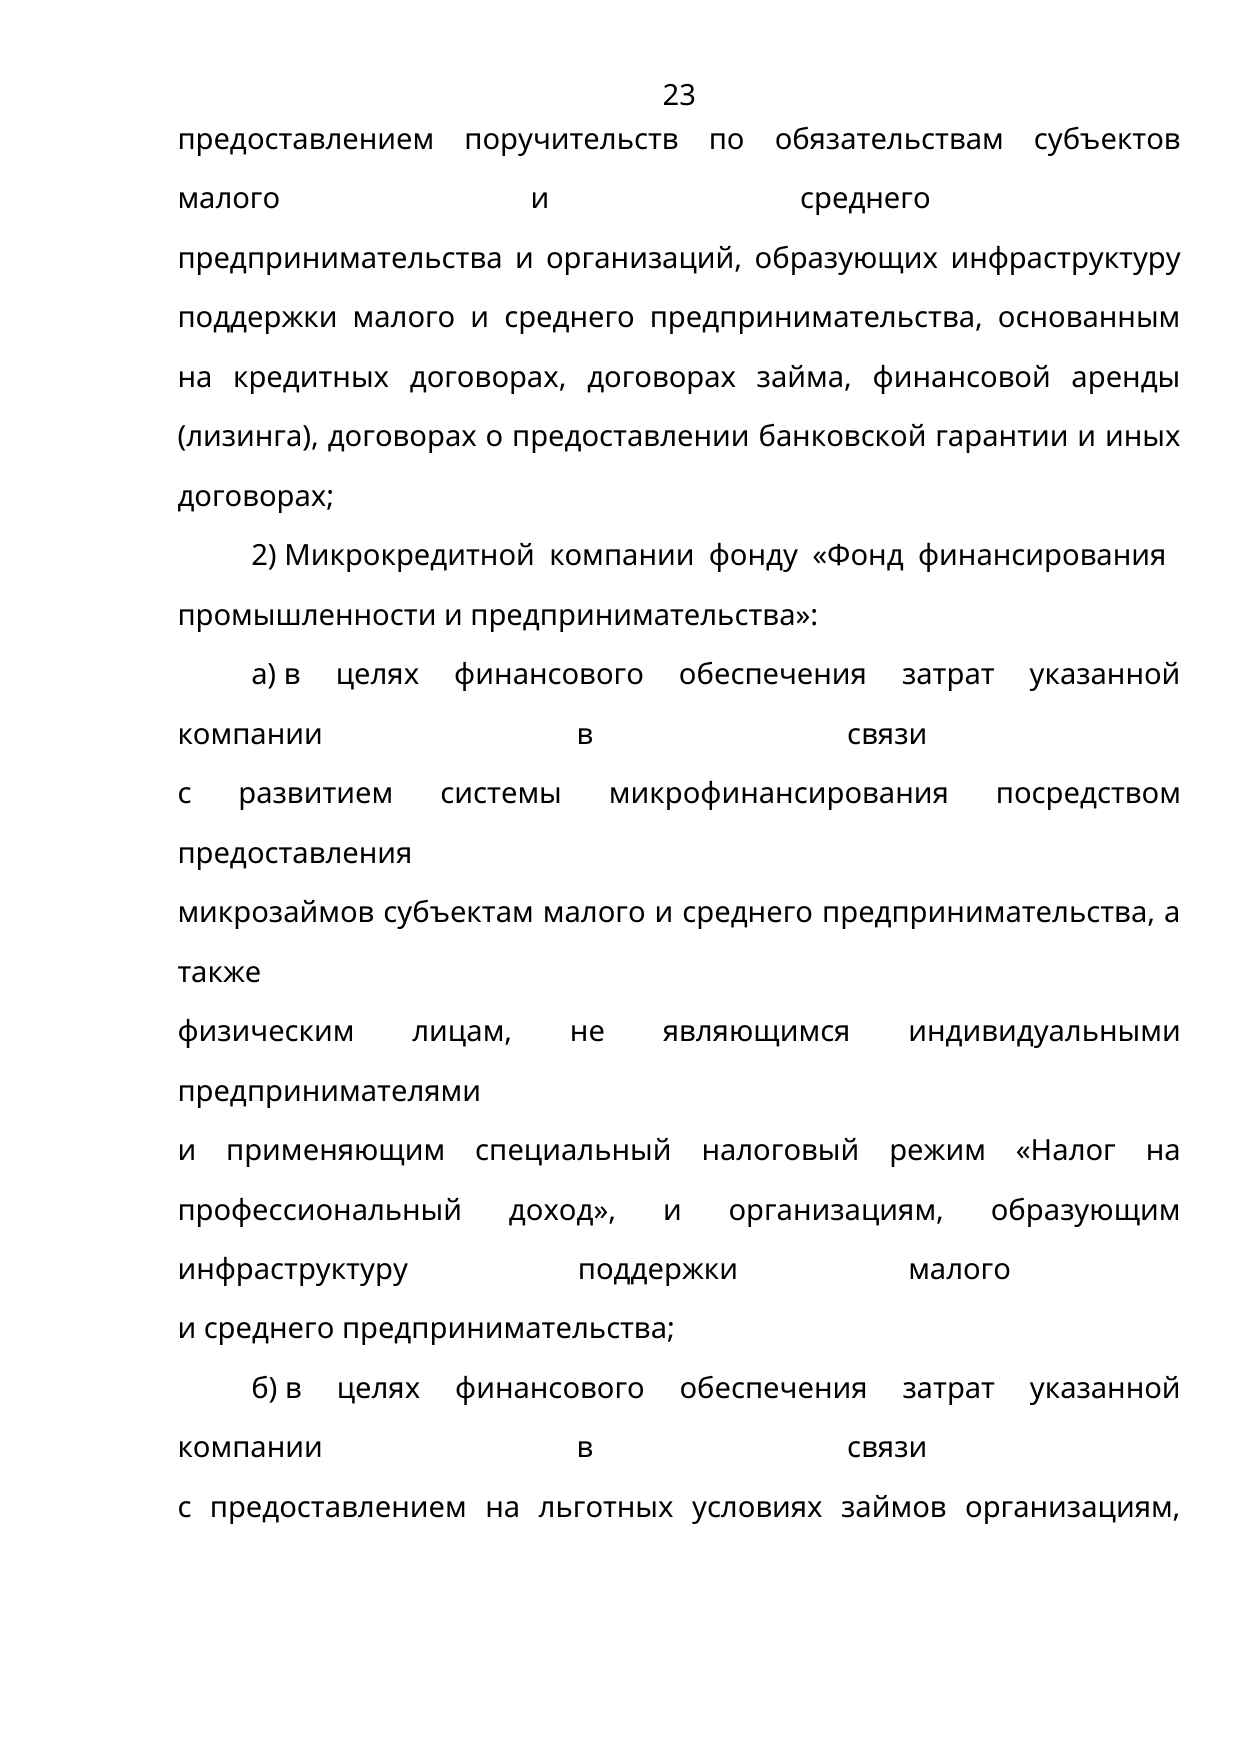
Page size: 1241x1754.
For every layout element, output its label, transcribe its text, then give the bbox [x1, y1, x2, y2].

text 2) Микрокредитной компании фонду «Фонд финансирования промышленности и предпринимательства»: [177, 534, 1181, 634]
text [177, 118, 1181, 515]
text а) в целях финансового обеспечения затрат указанной компании в связи с развитием системы микрофинансирования посредством предоставления микрозаймов субъектам малого и среднего предпринимательства, а также физическим лицам, не являющимся индивидуальными предпринимателями и применяющим специальный налоговый режим «Налог на профессиональный доход», и организациям, образующим инфраструктуру поддержки малого и среднего предпринимательства; [177, 653, 1181, 1347]
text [177, 1367, 1181, 1526]
